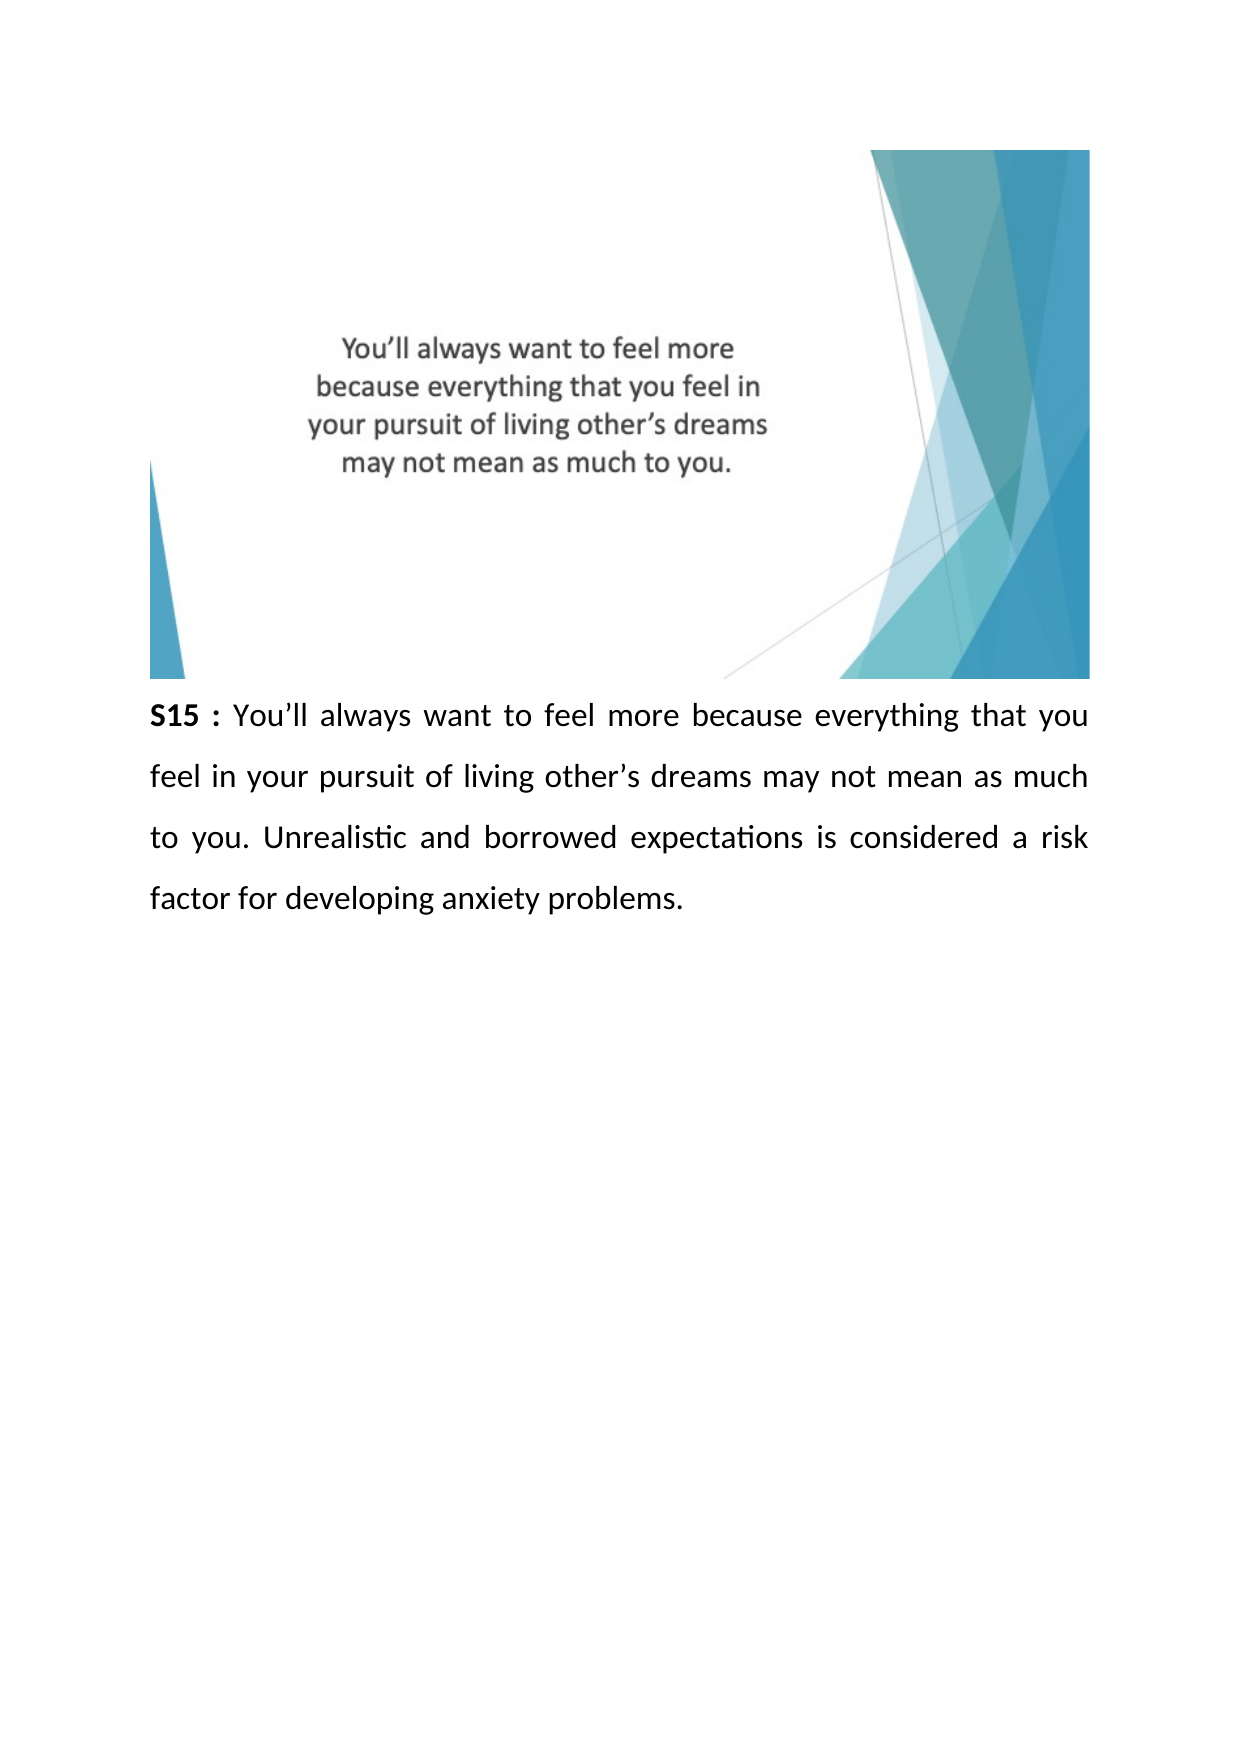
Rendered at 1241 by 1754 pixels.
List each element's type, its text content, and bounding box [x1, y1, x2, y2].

picture [150, 150, 1090, 679]
text S15 : You’ll always want to feel more because everything that you feel in your pursuit of living other’s dreams may not mean as much to you. Unrealistic and borrowed expectations is considered a risk factor for developing anxiety problems. [150, 694, 1090, 918]
